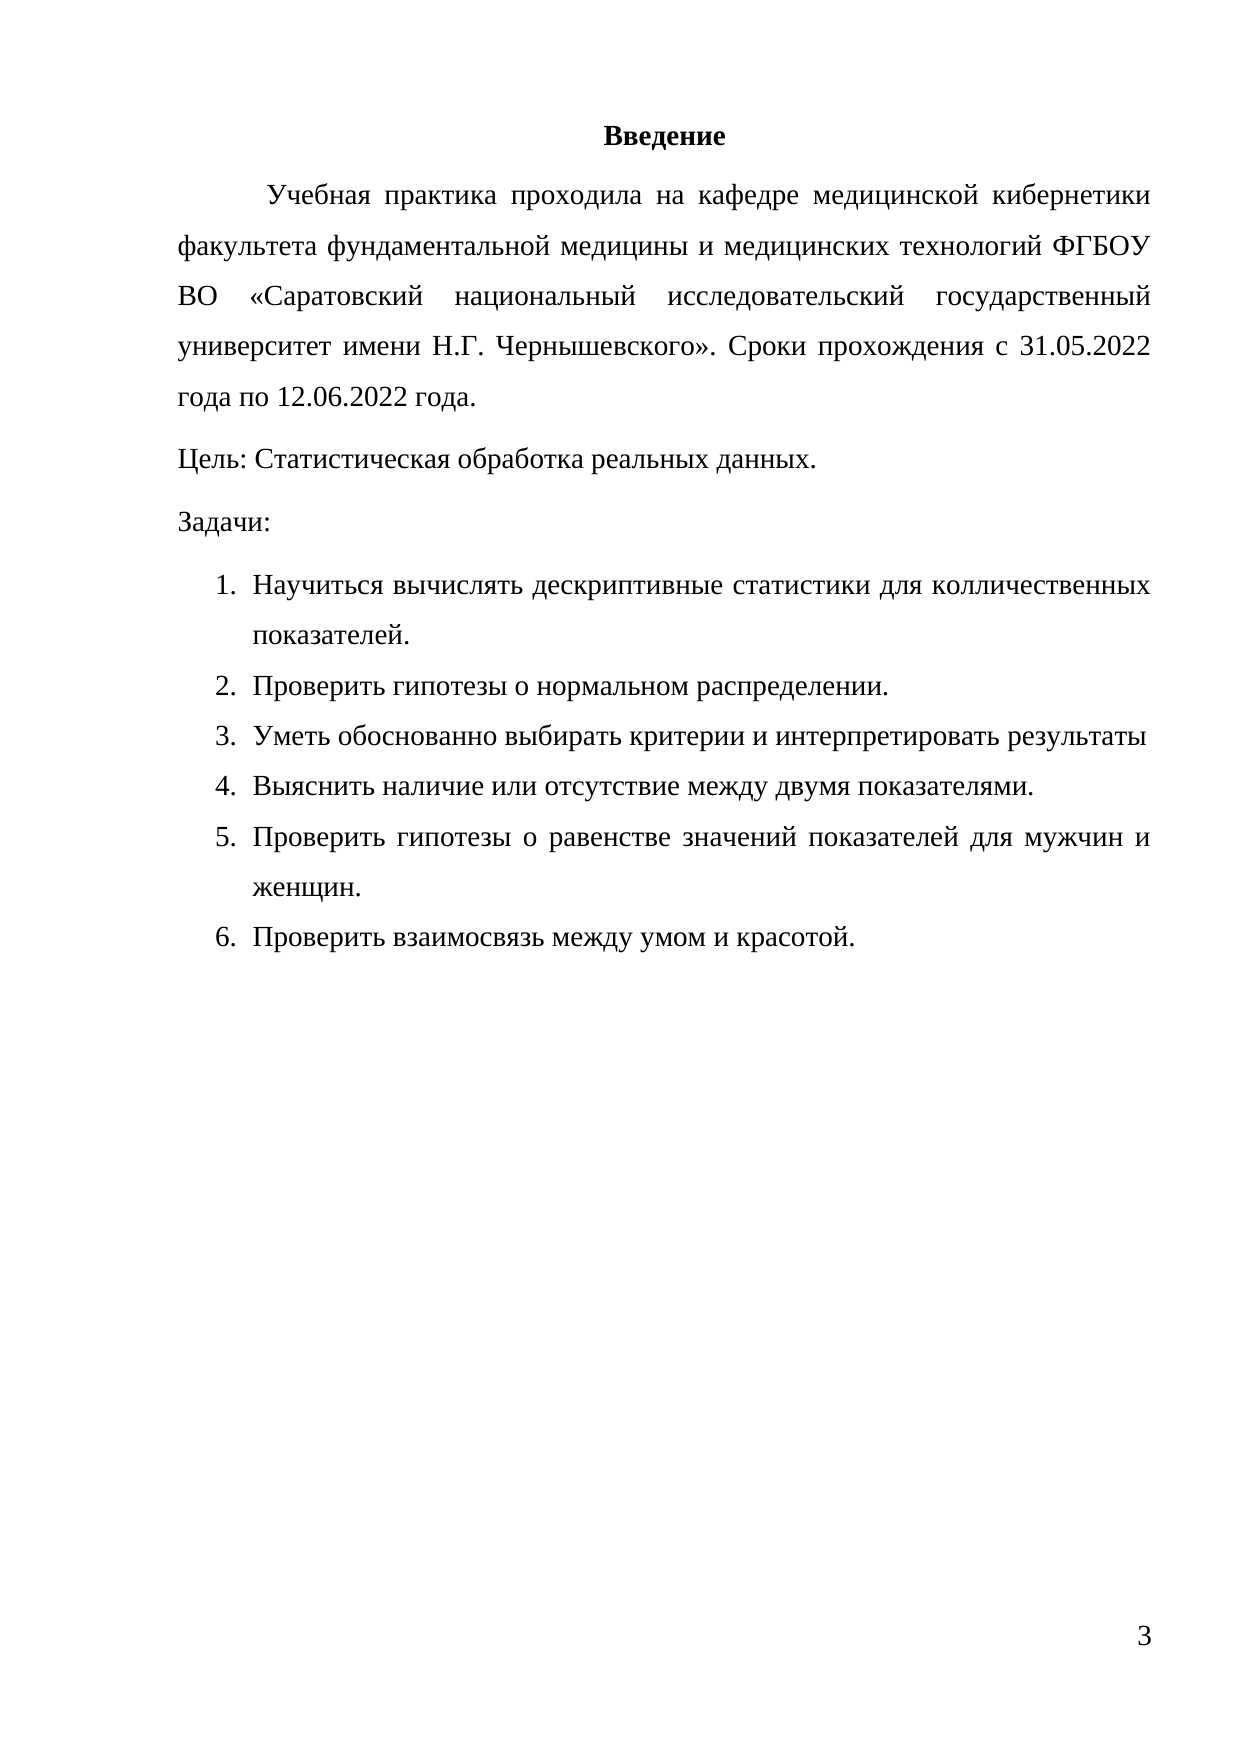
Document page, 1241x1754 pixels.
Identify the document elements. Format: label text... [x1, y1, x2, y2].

list Проверить гипотезы о нормальном распределении. [215, 668, 1152, 701]
list Проверить гипотезы о равенстве значений показателей для мужчин и женщин. [215, 819, 1152, 903]
text Задачи: [177, 504, 1152, 538]
text Цель: Статистическая обработка реальных данных. [177, 442, 1152, 475]
text Введение [177, 118, 1152, 152]
list Научиться вычислять дескриптивные статистики для колличественных показателей. [215, 567, 1152, 651]
list Проверить взаимосвязь между умом и красотой. [215, 919, 1152, 953]
list Выяснить наличие или отсутствие между двумя показателями. [215, 768, 1152, 802]
text Учебная практика проходила на кафедре медицинской кибернетики факультета фундаментальной медицины и медицинских технологий ФГБОУ ВО «Саратовский национальный исследовательский государственный университет имени Н.Г. Чернышевского». Сроки прохождения с 31.05.2022 года по 12.06.2022 года. [177, 177, 1152, 412]
list Уметь обоснованно выбирать критерии и интерпретировать результаты [215, 718, 1152, 752]
